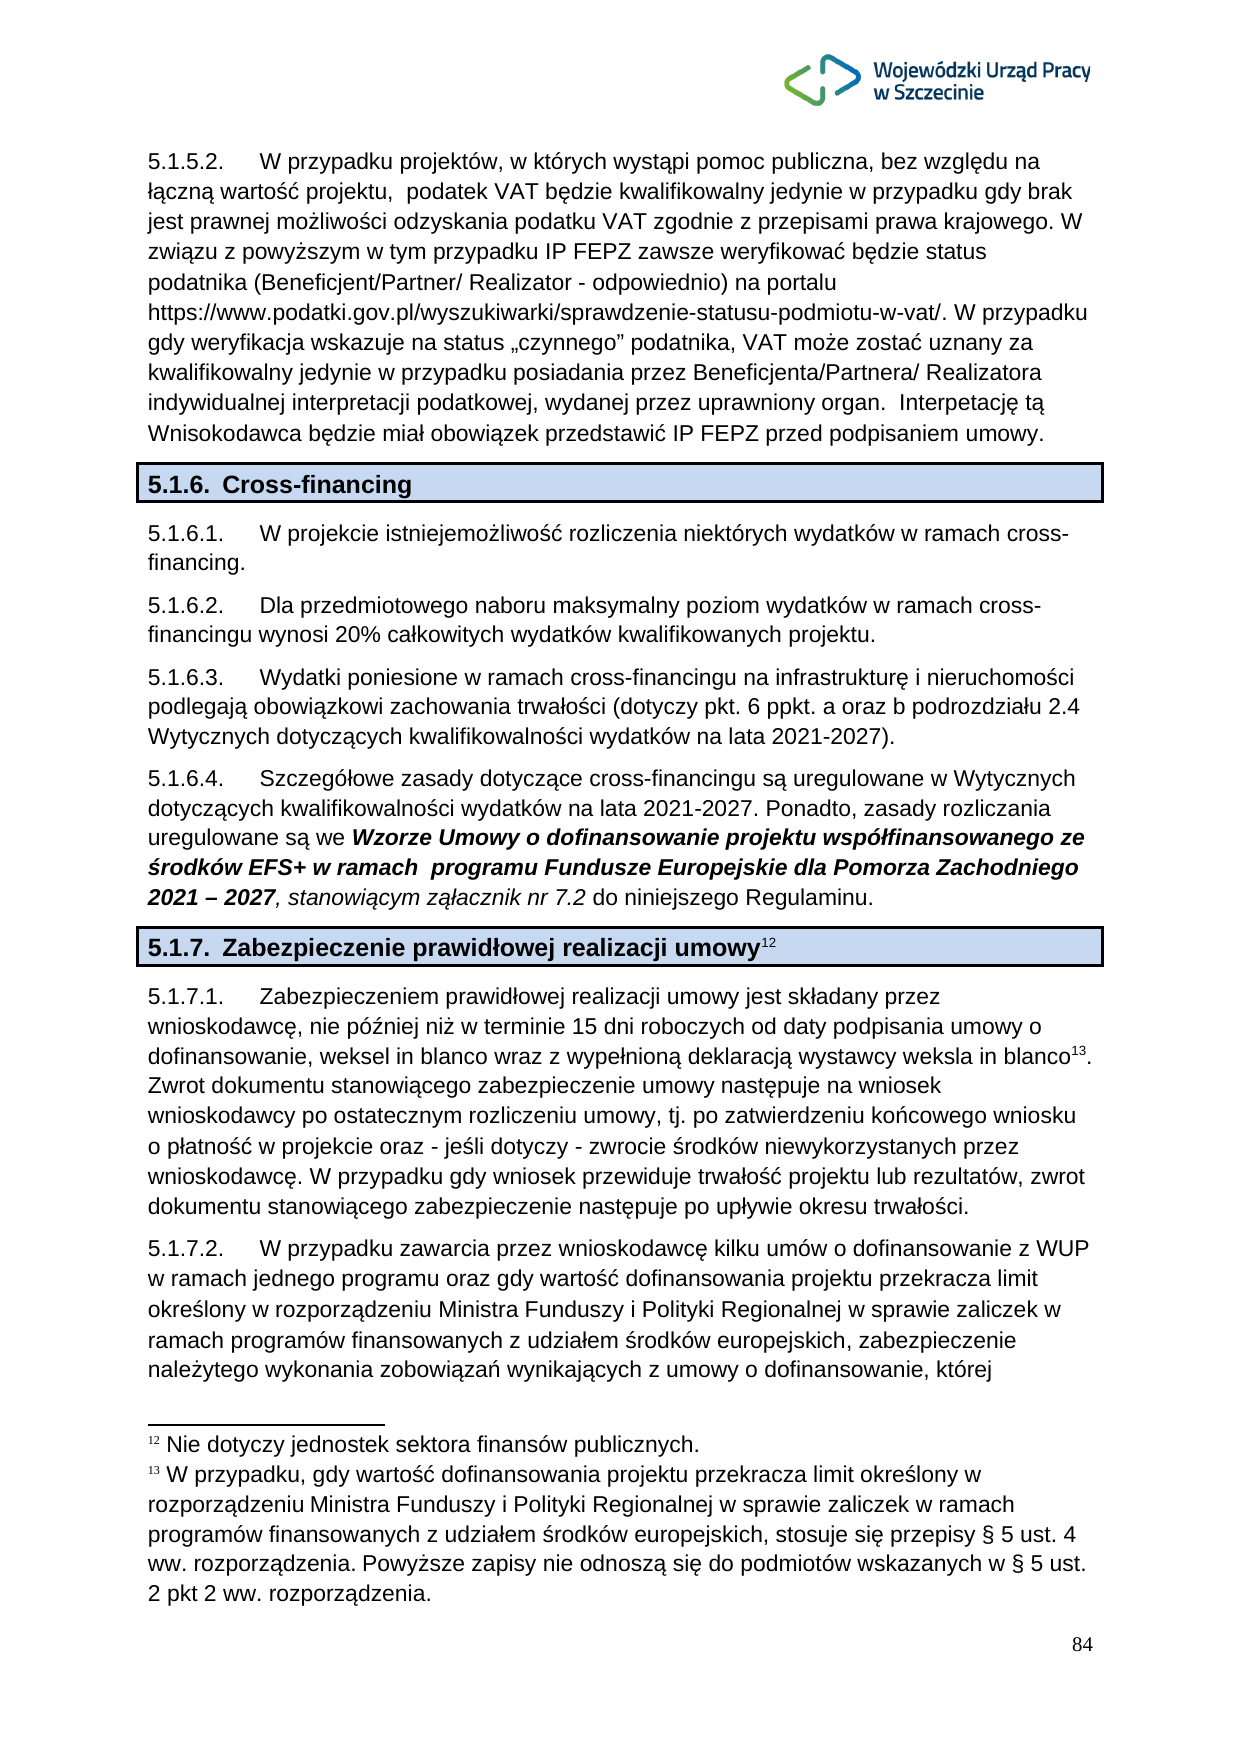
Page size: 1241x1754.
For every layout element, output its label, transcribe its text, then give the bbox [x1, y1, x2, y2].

text Zabezpieczenie prawidłowej realizacji umowy [139, 929, 1101, 964]
picture [784, 54, 1091, 106]
list W projekcie istniejemożliwość rozliczenia niektórych wydatków w ramach cross-financing. [148, 520, 1092, 576]
list Zabezpieczeniem prawidłowej realizacji umowy jest składany przez wnioskodawcę, nie później niż w terminie 15 dni roboczych od daty podpisania umowy o dofinansowanie, weksel in blanco wraz z wypełnioną deklaracją wystawcy weksla in blanco. Zwrot dokumentu stanowiącego zabezpieczenie umowy następuje na wniosek wnioskodawcy po ostatecznym rozliczeniu umowy, tj. po zatwierdzeniu końcowego wniosku o płatność w projekcie oraz ‐ jeśli dotyczy ‐ zwrocie środków niewykorzystanych przez wnioskodawcę. W przypadku gdy wniosek przewiduje trwałość projektu lub rezultatów, zwrot dokumentu stanowiącego zabezpieczenie następuje po upływie okresu trwałości. [148, 983, 1092, 1219]
list W przypadku projektów, w których wystąpi pomoc publiczna, bez względu na łączną wartość projektu, podatek VAT będzie kwalifikowalny jedynie w przypadku gdy brak jest prawnej możliwości odzyskania podatku VAT zgodnie z przepisami prawa krajowego. W związu z powyższym w tym przypadku IP FEPZ zawsze weryfikować będzie status podatnika (Beneficjent/Partner/ Realizator - odpowiednio) na portalu https://www.podatki.gov.pl/wyszukiwarki/sprawdzenie-statusu-podmiotu-w-vat/. W przypadku gdy weryfikacja wskazuje na status „czynnego” podatnika, VAT może zostać uznany za kwalifikowalny jedynie w przypadku posiadania przez Beneficjenta/Partnera/ Realizatora indywidualnej interpretacji podatkowej, wydanej przez uprawniony organ. Interpetację tą Wnisokodawca będzie miał obowiązek przedstawić IP FEPZ przed podpisaniem umowy. [148, 148, 1092, 446]
text Cross-financing [139, 465, 1101, 500]
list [148, 1235, 1092, 1383]
list Wydatki poniesione w ramach cross-financingu na infrastrukturę i nieruchomości podlegają obowiązkowi zachowania trwałości (dotyczy pkt. 6 ppkt. a oraz b podrozdziału 2.4 Wytycznych dotyczących kwalifikowalności wydatków na lata 2021-2027). [148, 663, 1092, 749]
list Szczegółowe zasady dotyczące cross-financingu są uregulowane w Wytycznych dotyczących kwalifikowalności wydatków na lata 2021-2027. Ponadto, zasady rozliczania uregulowane są we Wzorze Umowy o dofinansowanie projektu współfinansowanego ze środków EFS+ w ramach programu Fundusze Europejskie dla Pomorza Zachodniego 2021 – 2027, stanowiącym ząłacznik nr 7.2 do niniejszego Regulaminu. [148, 765, 1092, 910]
list Dla przedmiotowego naboru maksymalny poziom wydatków w ramach cross-financingu wynosi 20% całkowitych wydatków kwalifikowanych projektu. [148, 592, 1092, 648]
